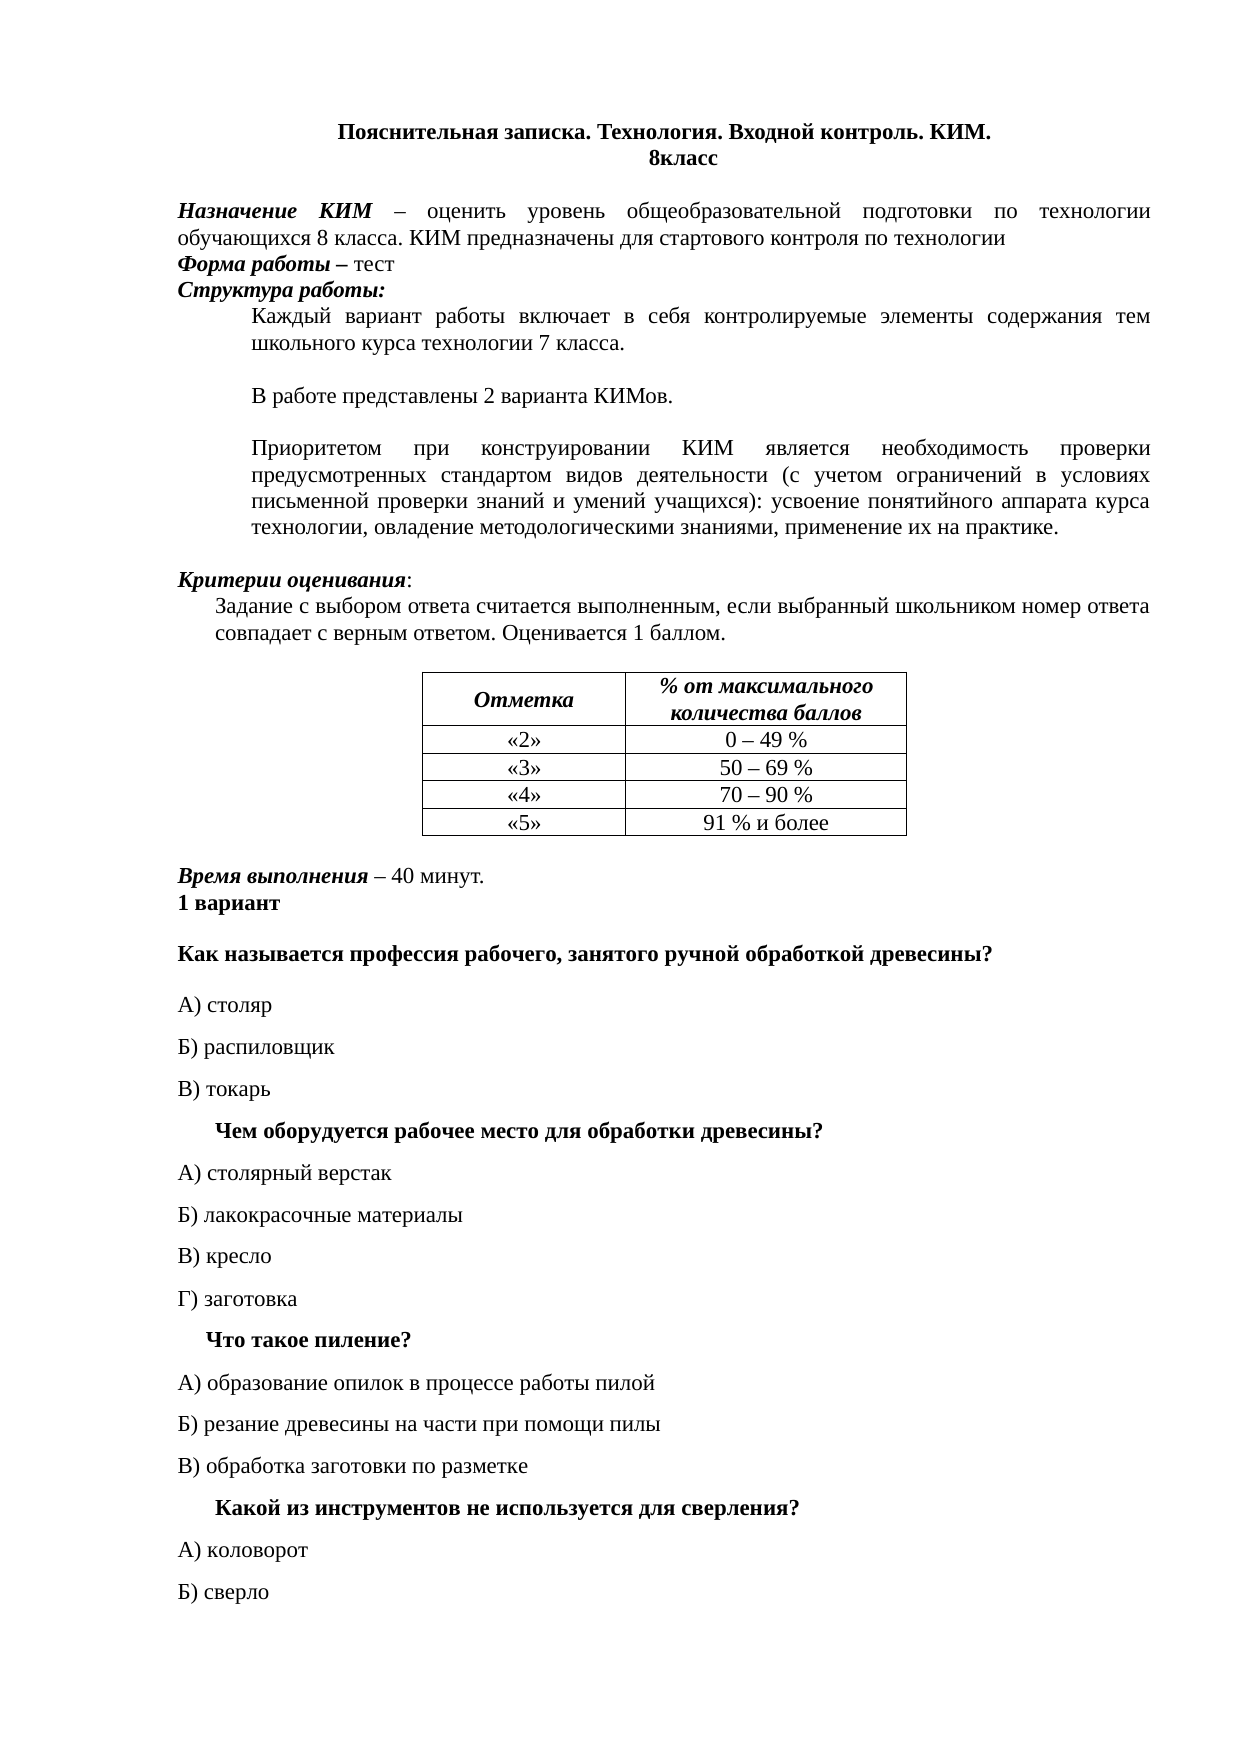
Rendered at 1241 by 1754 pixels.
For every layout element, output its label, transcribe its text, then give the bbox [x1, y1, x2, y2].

text Каждый вариант работы включает в себя контролируемые элементы содержания тем школьного курса технологии 7 класса. [251, 303, 1152, 355]
text В работе представлены 2 варианта КИМов. [251, 382, 1152, 408]
table_cell «4» [423, 781, 625, 807]
table_header % от максимального количества баллов [626, 673, 906, 725]
text А) столярный верстак [177, 1159, 1152, 1185]
table_cell «3» [423, 754, 625, 780]
table_cell «5» [423, 809, 625, 835]
text 1 вариант [177, 889, 1152, 915]
text В) токарь [177, 1075, 1152, 1101]
text Б) лакокрасочные материалы [177, 1201, 1152, 1227]
text А) коловорот [177, 1536, 1152, 1563]
text А) столяр [177, 991, 1152, 1017]
text Чем оборудуется рабочее место для обработки древесины? [215, 1117, 1152, 1143]
text В) обработка заготовки по разметке [177, 1452, 1152, 1479]
table_header Отметка [423, 673, 625, 725]
text Назначение КИМ – оценить уровень общеобразовательной подготовки по технологии обучающихся 8 класса. КИМ предназначены для стартового контроля по технологии [177, 197, 1152, 250]
text Форма работы – тест [177, 250, 1152, 276]
text Задание с выбором ответа считается выполненным, если выбранный школьником номер ответа совпадает с верным ответом. Оценивается 1 баллом. [215, 592, 1152, 645]
table_cell 0 – 49 % [626, 726, 906, 753]
text Г) заготовка [177, 1284, 1152, 1311]
text Что такое пиление? [177, 1327, 1152, 1353]
text Приоритетом при конструировании КИМ является необходимость проверки предусмотренных стандартом видов деятельности (с учетом ограничений в условиях письменной проверки знаний и умений учащихся): усвоение понятийного аппарата курса технологии, овладение методологическими знаниями, применение их на практике. [251, 434, 1152, 540]
text Время выполнения – 40 минут. [177, 862, 1152, 889]
text Структура работы: [177, 276, 1152, 303]
text А) образование опилок в процессе работы пилой [177, 1368, 1152, 1395]
text Пояснительная записка. Технология. Входной контроль. КИМ. [177, 118, 1152, 144]
text Б) резание древесины на части при помощи пилы [177, 1411, 1152, 1437]
table_cell 70 – 90 % [626, 781, 906, 807]
text Как называется профессия рабочего, занятого ручной обработкой древесины? [177, 940, 1152, 966]
text Б) распиловщик [177, 1033, 1152, 1059]
text Какой из инструментов не используется для сверления? [215, 1494, 1152, 1521]
text В) кресло [177, 1243, 1152, 1269]
text 8класс [215, 144, 1152, 171]
table_cell «2» [423, 726, 625, 753]
text Б) сверло [177, 1578, 1152, 1605]
table_cell 50 – 69 % [626, 754, 906, 780]
table_cell 91 % и более [626, 809, 906, 835]
text Критерии оценивания: [177, 566, 1152, 592]
